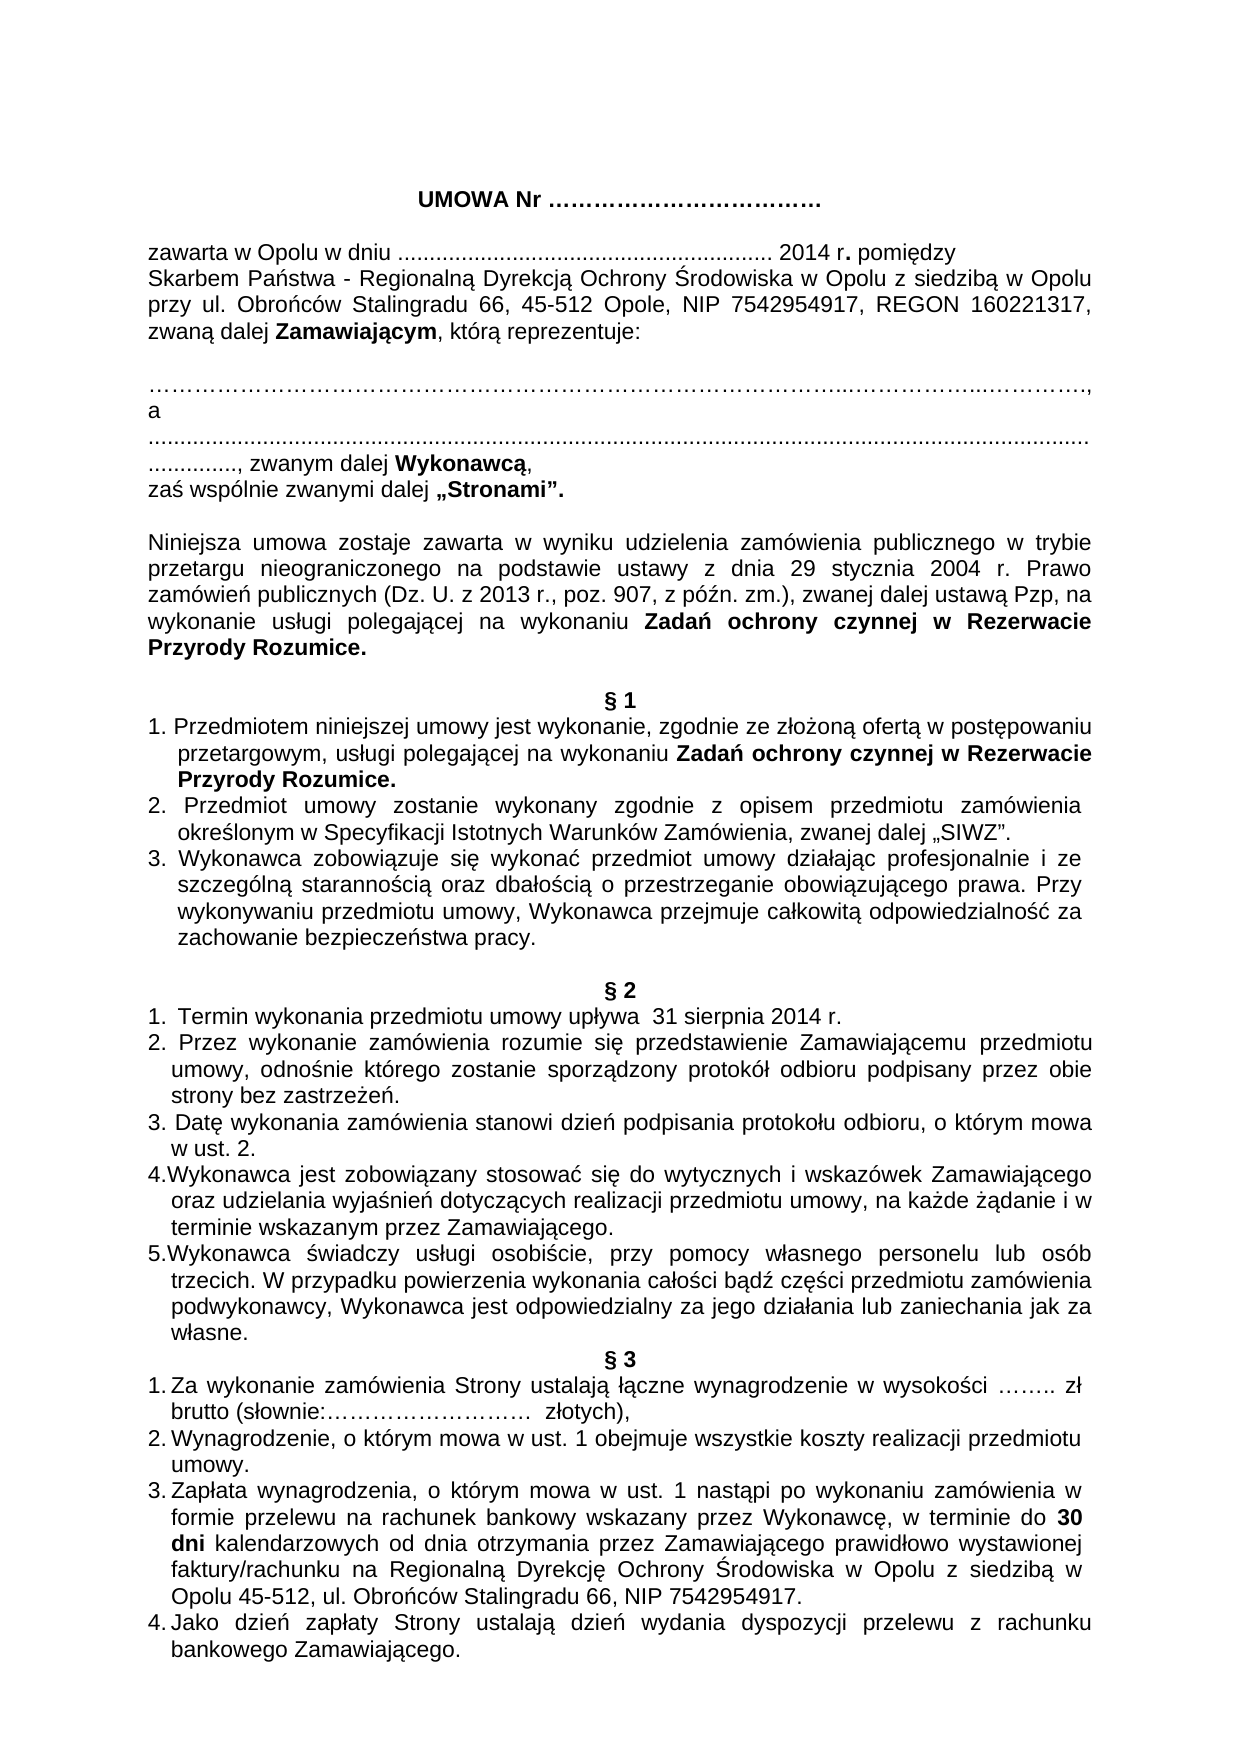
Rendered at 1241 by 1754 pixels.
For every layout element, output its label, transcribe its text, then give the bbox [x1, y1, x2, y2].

text § 1 [148, 687, 1092, 713]
list Wynagrodzenie, o którym mowa w ust. 1 obejmuje wszystkie koszty realizacji przedmiotu umowy. [148, 1425, 1082, 1477]
text UMOWA Nr ……………………………… [148, 186, 1092, 212]
text 3. Datę wykonania zamówienia stanowi dzień podpisania protokołu odbioru, o którym mowa w ust. 2. [148, 1108, 1092, 1161]
text .................................................................................................................................................................., zwanym dalej Wykonawcą, [148, 423, 1092, 476]
text § 2 [148, 977, 1092, 1003]
text 2. Przedmiot umowy zostanie wykonany zgodnie z opisem przedmiotu zamówienia określonym w Specyfikacji Istotnych Warunków Zamówienia, zwanej dalej „SIWZ”. [148, 792, 1082, 845]
list Jako dzień zapłaty Strony ustalają dzień wydania dyspozycji przelewu z rachunku bankowego Zamawiającego. [148, 1609, 1092, 1662]
text Niniejsza umowa zostaje zawarta w wyniku udzielenia zamówienia publicznego w trybie przetargu nieograniczonego na podstawie ustawy z dnia 29 stycznia 2004 r. Prawo zamówień publicznych (Dz. U. z 2013 r., poz. 907, z późn. zm.), zwanej dalej ustawą Pzp, na wykonanie usługi polegającej na wykonaniu Zadań ochrony czynnej w Rezerwacie Przyrody Rozumice. [148, 529, 1092, 660]
text § 3 [148, 1346, 1092, 1372]
text ………………………………………………………………………………...……………...…………., [148, 371, 1092, 397]
text 2. Przez wykonanie zamówienia rozumie się przedstawienie Zamawiającemu przedmiotu umowy, odnośnie którego zostanie sporządzony protokół odbioru podpisany przez obie strony bez zastrzeżeń. [148, 1029, 1092, 1108]
text zaś wspólnie zwanymi dalej „Stronami”. [148, 476, 1092, 502]
text 3. Wykonawca zobowiązuje się wykonać przedmiot umowy działając profesjonalnie i ze szczególną starannością oraz dbałością o przestrzeganie obowiązującego prawa. Przy wykonywaniu przedmiotu umowy, Wykonawca przejmuje całkowitą odpowiedzialność za zachowanie bezpieczeństwa pracy. [148, 845, 1082, 950]
text 1. Przedmiotem niniejszej umowy jest wykonanie, zgodnie ze złożoną ofertą w postępowaniu przetargowym, usługi polegającej na wykonaniu Zadań ochrony czynnej w Rezerwacie Przyrody Rozumice. [148, 713, 1092, 792]
text a [148, 397, 1092, 423]
list Za wykonanie zamówienia Strony ustalają łączne wynagrodzenie w wysokości …….. zł brutto (słownie:……………………… złotych), [148, 1372, 1082, 1425]
text 4.Wykonawca jest zobowiązany stosować się do wytycznych i wskazówek Zamawiającego oraz udzielania wyjaśnień dotyczących realizacji przedmiotu umowy, na każde żądanie i w terminie wskazanym przez Zamawiającego. [148, 1161, 1092, 1240]
text zawarta w Opolu w dniu ........................................................... 2014 r. pomiędzy [148, 239, 1092, 265]
text Skarbem Państwa - Regionalną Dyrekcją Ochrony Środowiska w Opolu z siedzibą w Opolu przy ul. Obrońców Stalingradu 66, 45-512 Opole, NIP 7542954917, REGON 160221317, zwaną dalej Zamawiającym, którą reprezentuje: [148, 265, 1092, 344]
text 5.Wykonawca świadczy usługi osobiście, przy pomocy własnego personelu lub osób trzecich. W przypadku powierzenia wykonania całości bądź części przedmiotu zamówienia podwykonawcy, Wykonawca jest odpowiedzialny za jego działania lub zaniechania jak za własne. [148, 1240, 1092, 1346]
list Zapłata wynagrodzenia, o którym mowa w ust. 1 nastąpi po wykonaniu zamówienia w formie przelewu na rachunek bankowy wskazany przez Wykonawcę, w terminie do 30 dni kalendarzowych od dnia otrzymania przez Zamawiającego prawidłowo wystawionej faktury/rachunku na Regionalną Dyrekcję Ochrony Środowiska w Opolu z siedzibą w Opolu 45-512, ul. Obrońców Stalingradu 66, NIP 7542954917. [148, 1477, 1082, 1609]
list Termin wykonania przedmiotu umowy upływa 31 sierpnia 2014 r. [148, 1003, 1092, 1029]
